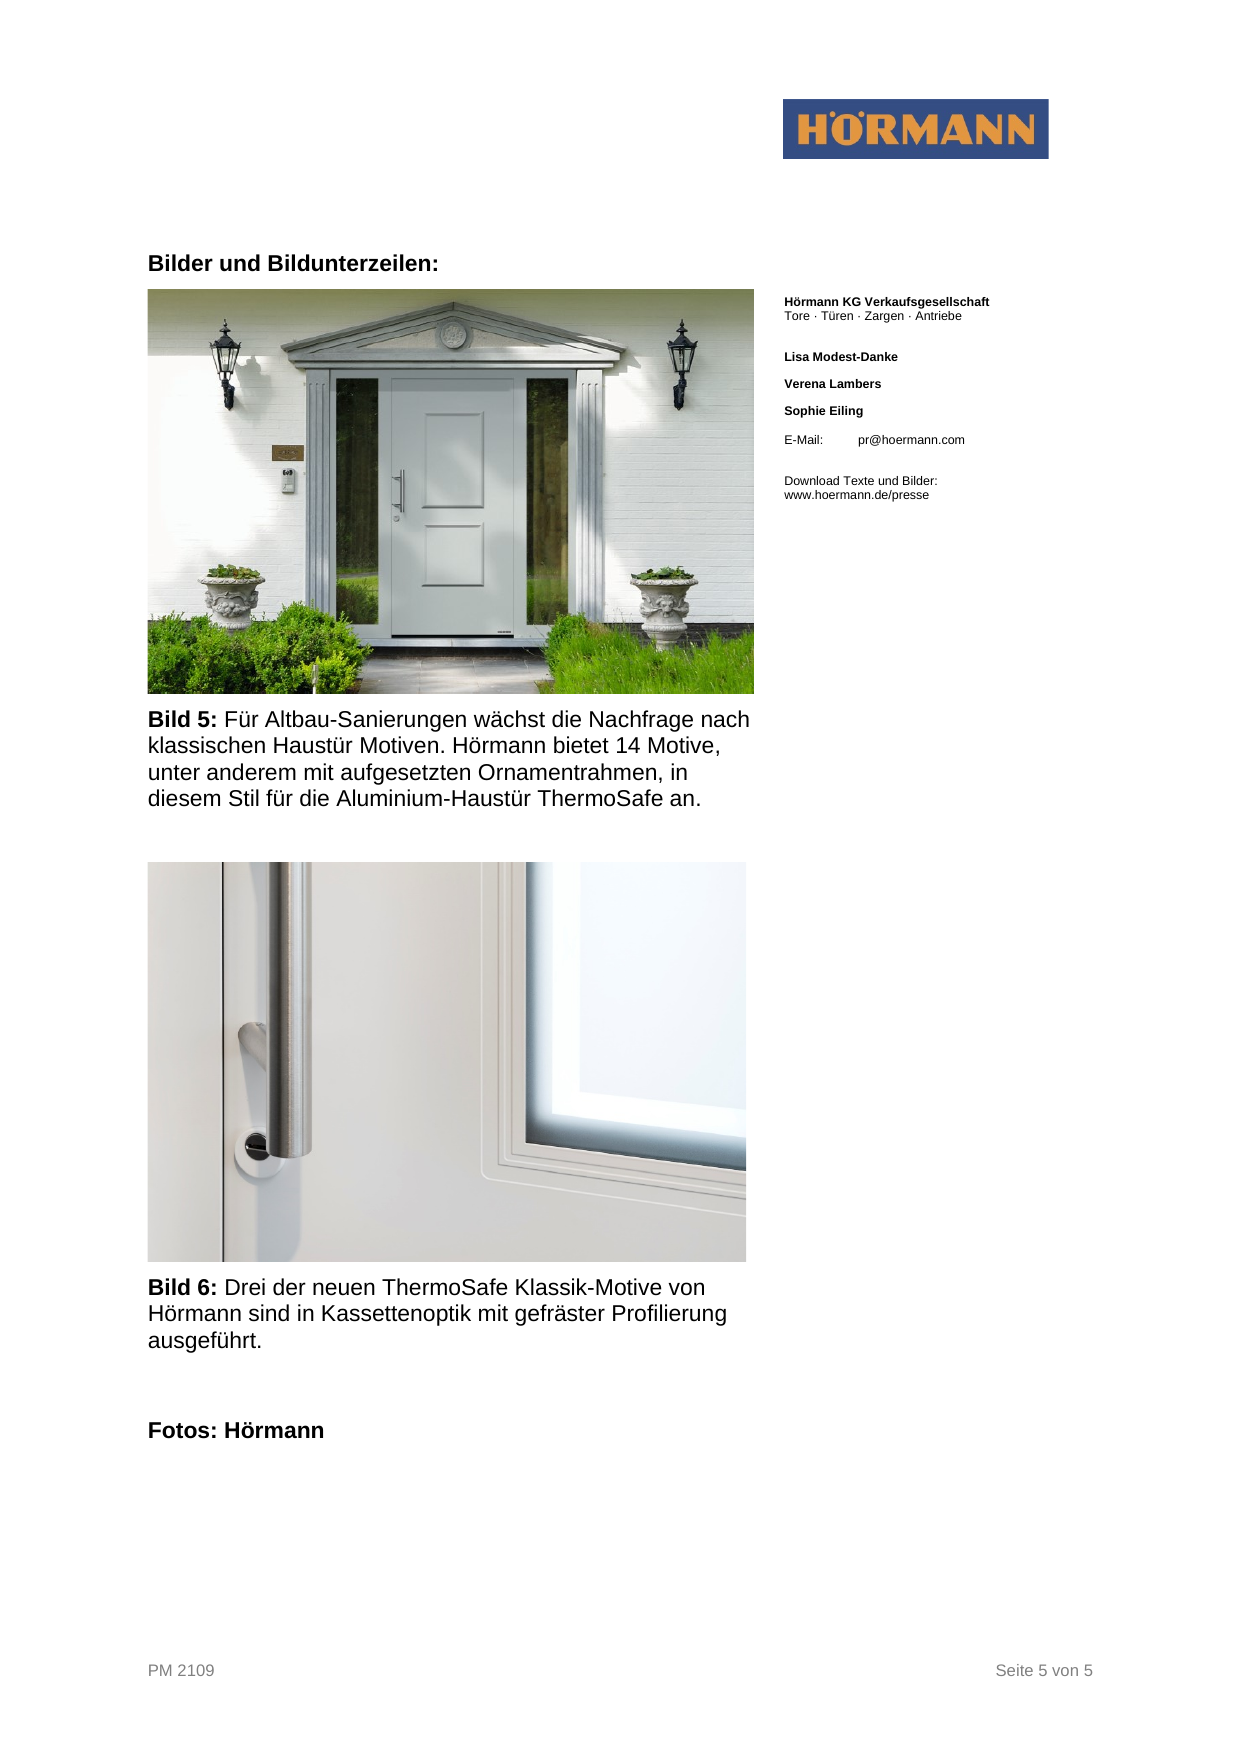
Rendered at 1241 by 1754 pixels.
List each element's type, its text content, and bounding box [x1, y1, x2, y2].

picture [147, 289, 754, 694]
text Bild 5: Für Altbau-Sanierungen wächst die Nachfrage nach klassischen Haustür Motiven. Hörmann bietet 14 Motive, unter anderem mit aufgesetzten Ornamentrahmen, in diesem Stil für die Aluminium-Haustür ThermoSafe an. [148, 706, 766, 811]
picture [147, 862, 747, 1262]
text Bilder und Bildunterzeilen: [148, 250, 1200, 277]
picture [783, 99, 1049, 159]
text Bild 6: Drei der neuen ThermoSafe Klassik-Motive von Hörmann sind in Kassettenoptik mit gefräster Profilierung ausgeführt. [148, 1274, 766, 1353]
text Fotos: Hörmann [148, 1417, 1171, 1443]
